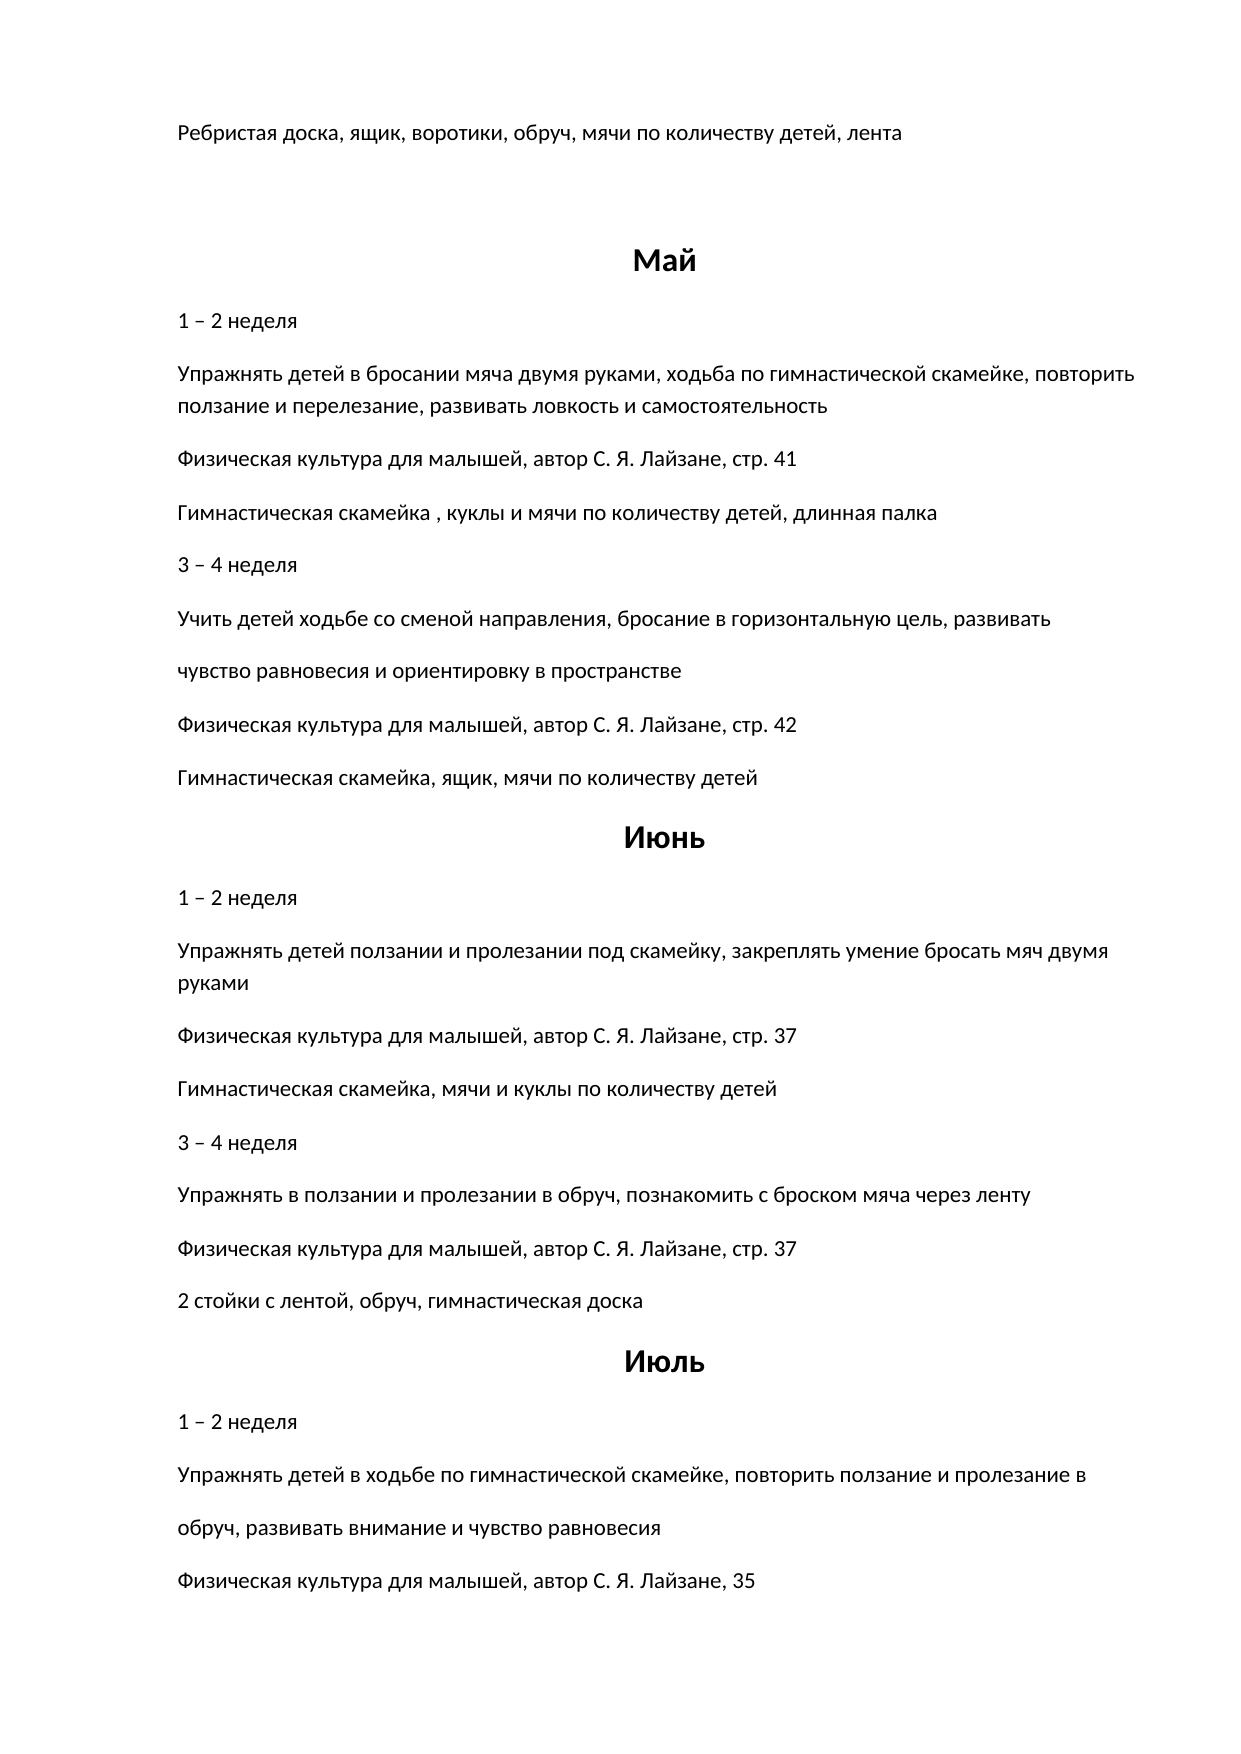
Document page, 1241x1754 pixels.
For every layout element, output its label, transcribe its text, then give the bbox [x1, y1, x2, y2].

text 3 – 4 неделя [177, 1128, 1152, 1156]
text 1 – 2 неделя [177, 306, 1152, 334]
text Гимнастическая скамейка, мячи и куклы по количеству детей [177, 1074, 1152, 1103]
text Упражнять детей ползании и пролезании под скамейку, закреплять умение бросать мяч двумя руками [177, 936, 1152, 997]
text Упражнять детей в бросании мяча двумя руками, ходьба по гимнастической скамейке, повторить ползание и перелезание, развивать ловкость и самостоятельность [177, 359, 1152, 419]
text Физическая культура для малышей, автор С. Я. Лайзане, стр. 42 [177, 710, 1152, 738]
text 1 – 2 неделя [177, 1407, 1152, 1435]
text 2 стойки с лентой, обруч, гимнастическая доска [177, 1287, 1152, 1315]
text Физическая культура для малышей, автор С. Я. Лайзане, стр. 37 [177, 1022, 1152, 1049]
text Физическая культура для малышей, автор С. Я. Лайзане, 35 [177, 1566, 1152, 1594]
text Ребристая доска, ящик, воротики, обруч, мячи по количеству детей, лента [177, 118, 1152, 146]
text Физическая культура для малышей, автор С. Я. Лайзане, стр. 41 [177, 444, 1152, 473]
text Физическая культура для малышей, автор С. Я. Лайзане, стр. 37 [177, 1234, 1152, 1262]
text 3 – 4 неделя [177, 551, 1152, 579]
text Упражнять детей в ходьбе по гимнастической скамейке, повторить ползание и пролезание в [177, 1460, 1152, 1488]
text обруч, развивать внимание и чувство равновесия [177, 1513, 1152, 1541]
text Гимнастическая скамейка, ящик, мячи по количеству детей [177, 763, 1152, 791]
text Учить детей ходьбе со сменой направления, бросание в горизонтальную цель, развивать [177, 604, 1152, 632]
text 1 – 2 неделя [177, 883, 1152, 911]
text Упражнять в ползании и пролезании в обруч, познакомить с броском мяча через ленту [177, 1181, 1152, 1209]
text Май [177, 239, 1152, 279]
text Июнь [177, 816, 1152, 856]
text Гимнастическая скамейка , куклы и мячи по количеству детей, длинная палка [177, 498, 1152, 526]
text Июль [177, 1340, 1152, 1380]
text чувство равновесия и ориентировку в пространстве [177, 657, 1152, 685]
